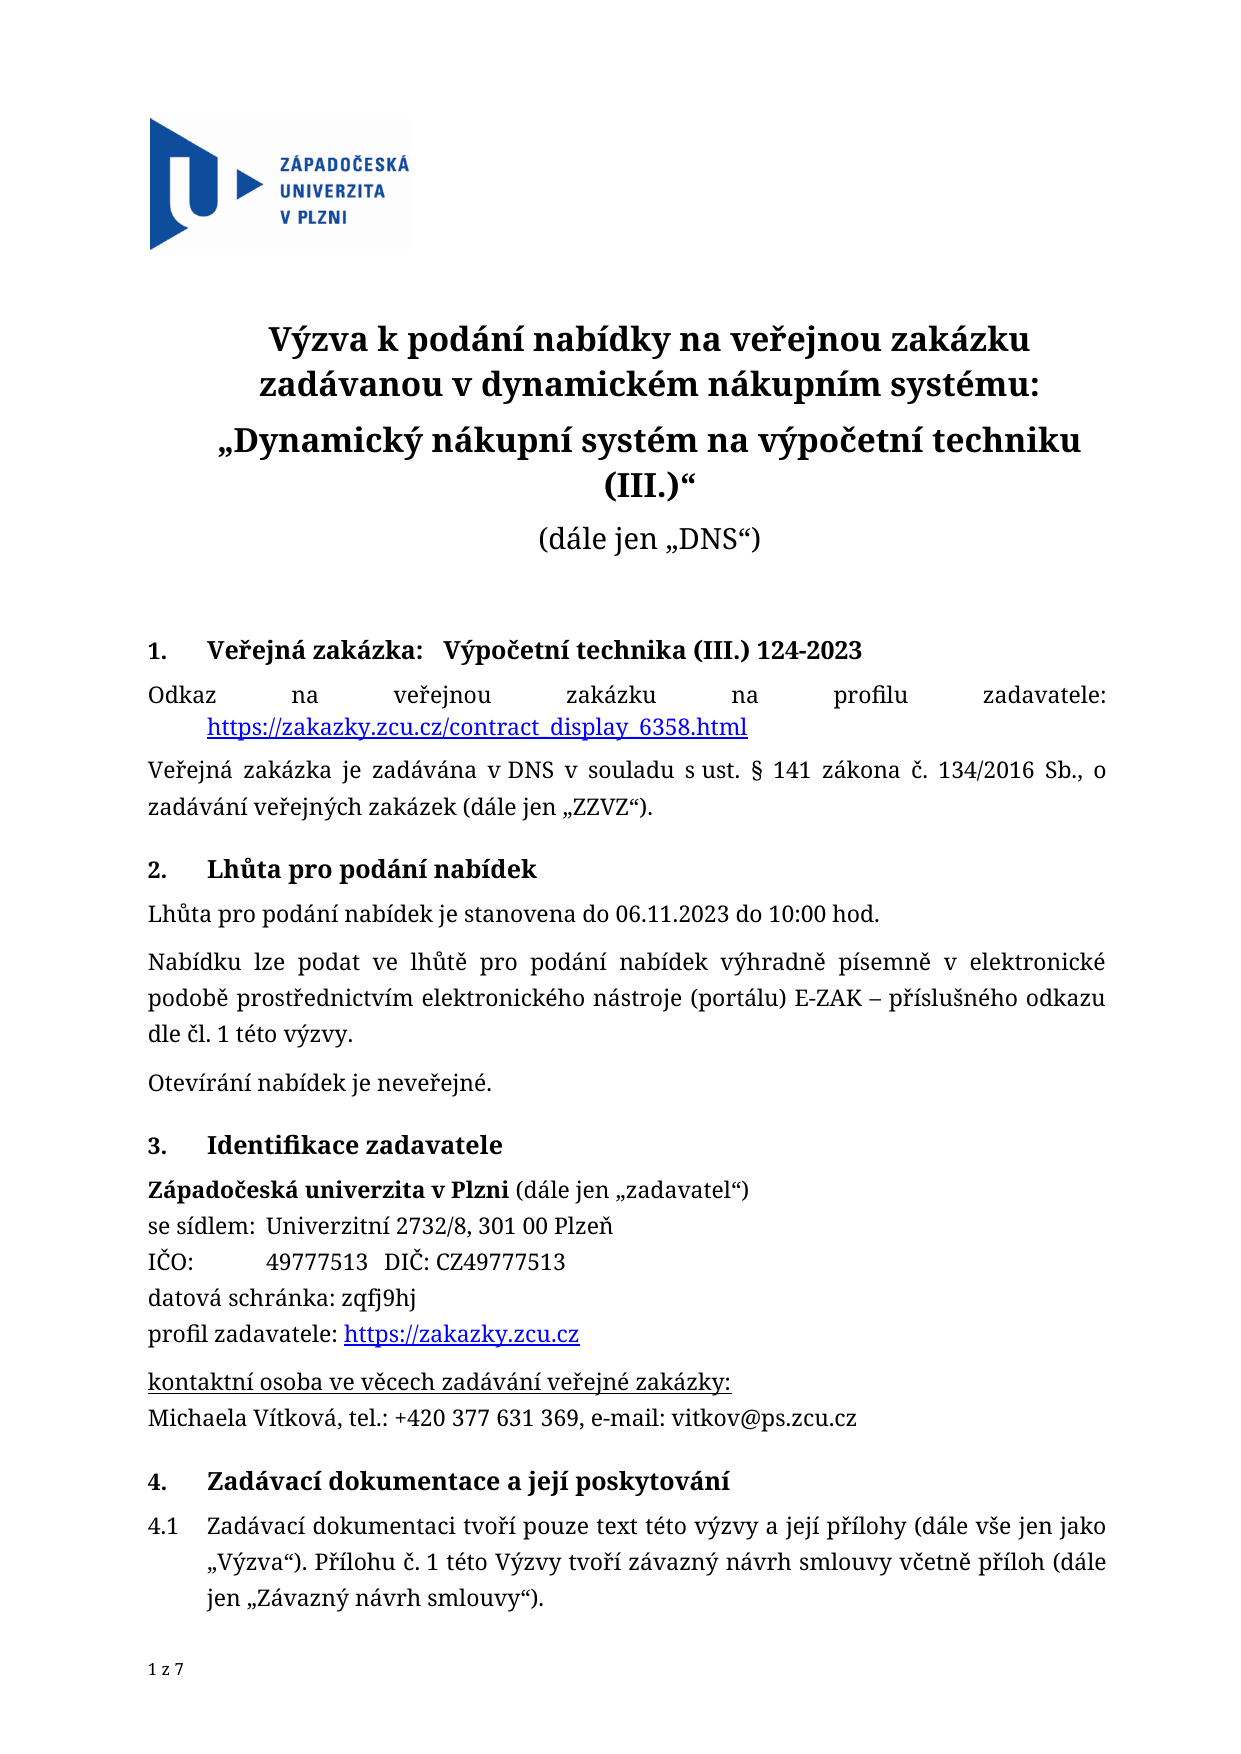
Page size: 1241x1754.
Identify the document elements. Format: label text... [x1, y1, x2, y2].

text se sídlem: Univerzitní 2732/8, 301 00 Plzeň [148, 1210, 1107, 1241]
text „Dynamický nákupní systém na výpočetní techniku (III.)“ [192, 417, 1107, 508]
text Lhůta pro podání nabídek je stanovena do 06.11.2023 do 10:00 hod. [148, 898, 1107, 929]
picture [150, 118, 409, 250]
text Michaela Vítková, tel.: +420 377 631 369, e-mail: vitkov@ps.zcu.cz [148, 1402, 1107, 1433]
text (dále jen „DNS“) [192, 518, 1107, 558]
text Výzva k podání nabídky na veřejnou zakázku zadávanou v dynamickém nákupním systému: [192, 316, 1107, 406]
text Nabídku lze podat ve lhůtě pro podání nabídek výhradně písemně v elektronické podobě prostřednictvím elektronického nástroje (portálu) E-ZAK – příslušného odkazu dle čl. 1 této výzvy. [148, 946, 1107, 1049]
text kontaktní osoba ve věcech zadávání veřejné zakázky: [148, 1366, 1107, 1398]
subtitle Identifikace zadavatele [148, 1128, 1107, 1162]
text Otevírání nabídek je neveřejné. [148, 1067, 1107, 1098]
text datová schránka: zqfj9hj [148, 1282, 1107, 1313]
subtitle Veřejná zakázka: Výpočetní technika (III.) 124-2023 [148, 633, 1107, 667]
text profil zadavatele: https://zakazky.zcu.cz [148, 1318, 1107, 1349]
text Veřejná zakázka je zadávána v DNS v souladu s ust. § 141 zákona č. 134/2016 Sb., o zadávání veřejných zakázek (dále jen „ZZVZ“). [148, 754, 1107, 822]
text IČO: 49777513 DIČ: CZ49777513 [148, 1246, 1107, 1277]
subtitle Zadávací dokumentace a její poskytování [148, 1463, 1107, 1497]
list Zadávací dokumentaci tvoří pouze text této výzvy a její přílohy (dále vše jen jako „Výzva“). Přílohu č. 1 této Výzvy tvoří závazný návrh smlouvy včetně příloh (dále jen „Závazný návrh smlouvy“). [148, 1510, 1107, 1613]
text Západočeská univerzita v Plzni (dále jen „zadavatel“) [148, 1174, 1107, 1205]
text Odkaz na veřejnou zakázku na profilu zadavatele: https://zakazky.zcu.cz/contract_display_6358.html [148, 679, 1107, 742]
subtitle Lhůta pro podání nabídek [148, 851, 1107, 885]
